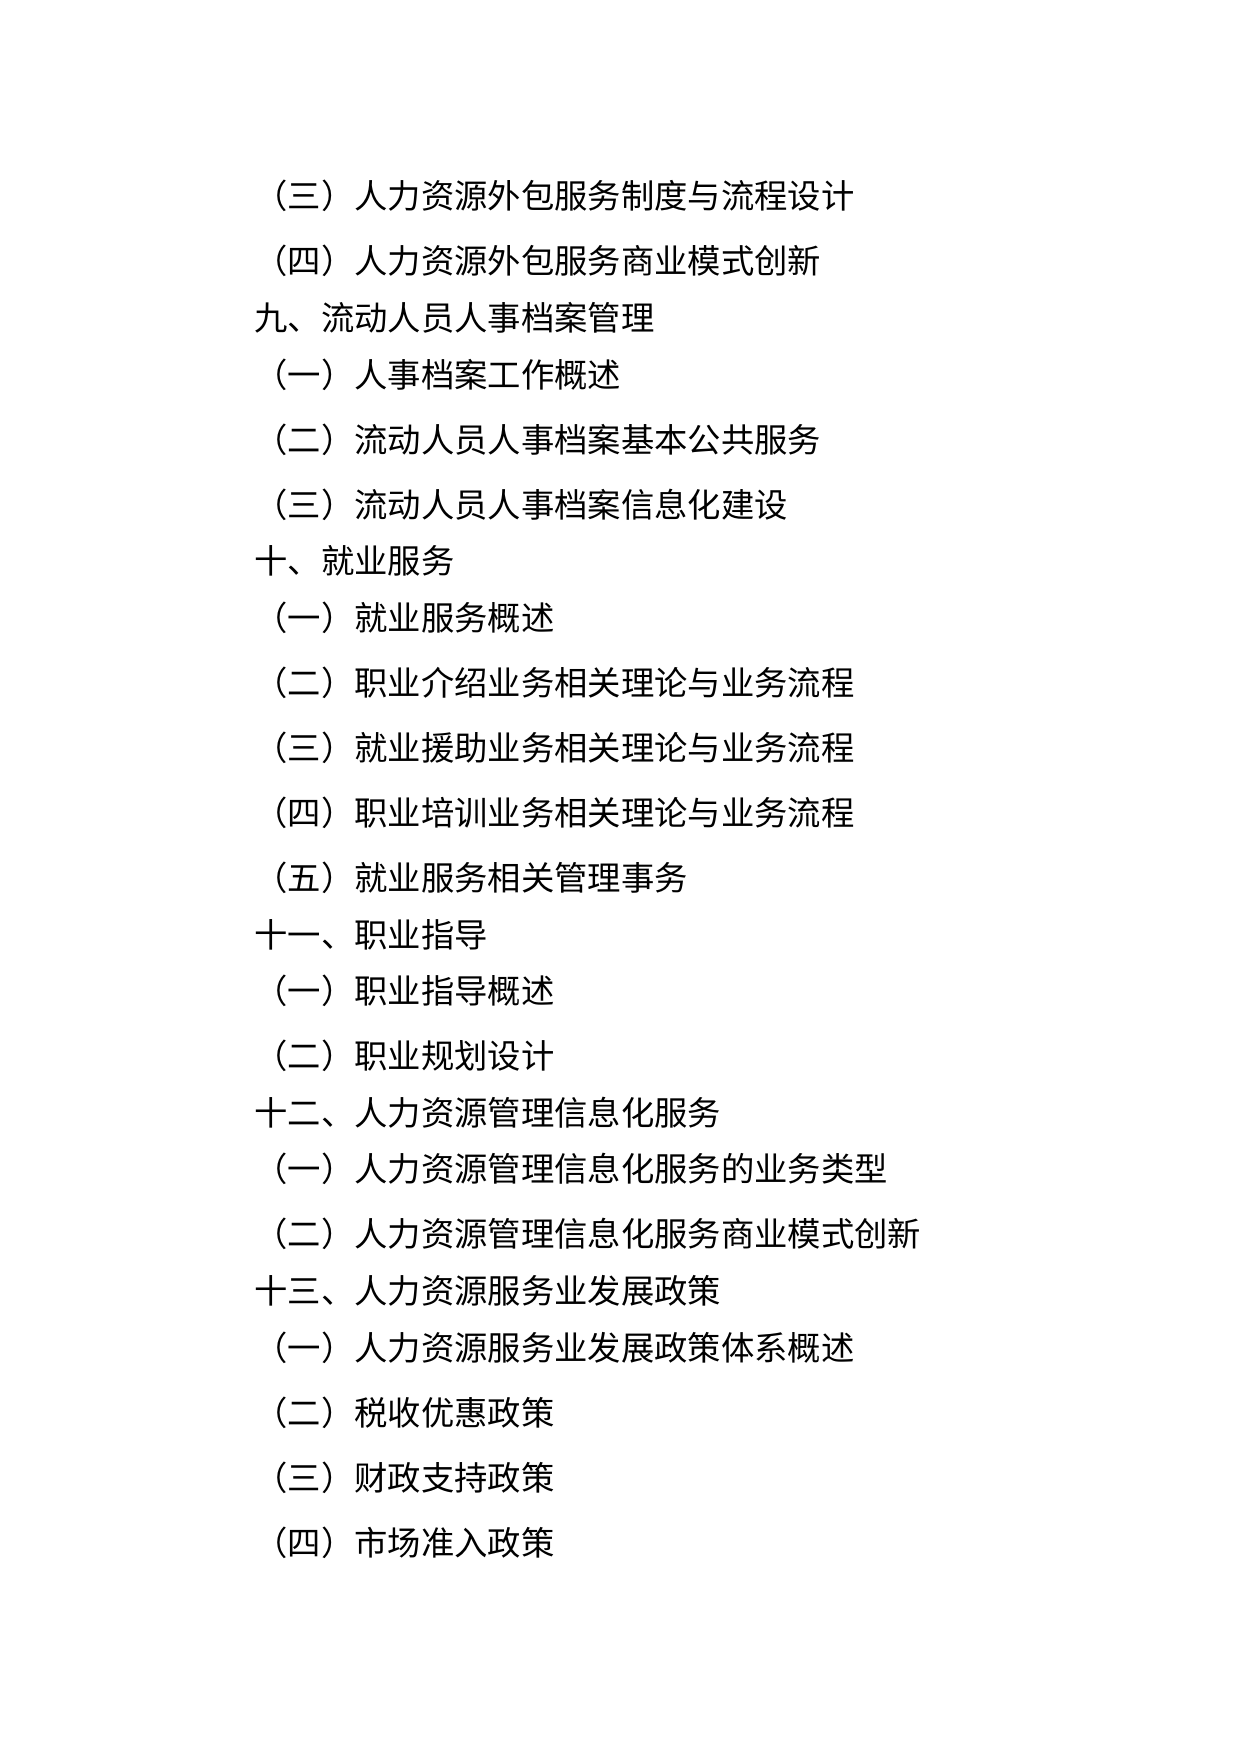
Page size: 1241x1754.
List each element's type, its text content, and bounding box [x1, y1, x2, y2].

text （一）人力资源服务业发展政策体系概述 [187, 1313, 1053, 1378]
text 十一、职业指导 [187, 908, 1053, 957]
text 十、就业服务 [187, 535, 1053, 583]
text （三）人力资源外包服务制度与流程设计 [187, 162, 1053, 227]
text 十三、人力资源服务业发展政策 [187, 1265, 1053, 1313]
text （二）流动人员人事档案基本公共服务 [187, 405, 1053, 470]
text （四）职业培训业务相关理论与业务流程 [187, 778, 1053, 843]
text （三）流动人员人事档案信息化建设 [187, 470, 1053, 535]
text （一）职业指导概述 [187, 957, 1053, 1022]
text （二）人力资源管理信息化服务商业模式创新 [187, 1200, 1053, 1265]
text （三）就业援助业务相关理论与业务流程 [187, 713, 1053, 778]
text （四）市场准入政策 [187, 1508, 1053, 1573]
text （一）人事档案工作概述 [187, 340, 1053, 405]
text 九、流动人员人事档案管理 [187, 292, 1053, 340]
text （三）财政支持政策 [187, 1443, 1053, 1508]
text （四）人力资源外包服务商业模式创新 [187, 227, 1053, 292]
text （二）职业介绍业务相关理论与业务流程 [187, 648, 1053, 713]
text （二）税收优惠政策 [187, 1378, 1053, 1443]
text 十二、人力资源管理信息化服务 [187, 1087, 1053, 1135]
text （五）就业服务相关管理事务 [187, 843, 1053, 908]
text （一）人力资源管理信息化服务的业务类型 [187, 1135, 1053, 1200]
text （二）职业规划设计 [187, 1022, 1053, 1087]
text （一）就业服务概述 [187, 583, 1053, 648]
